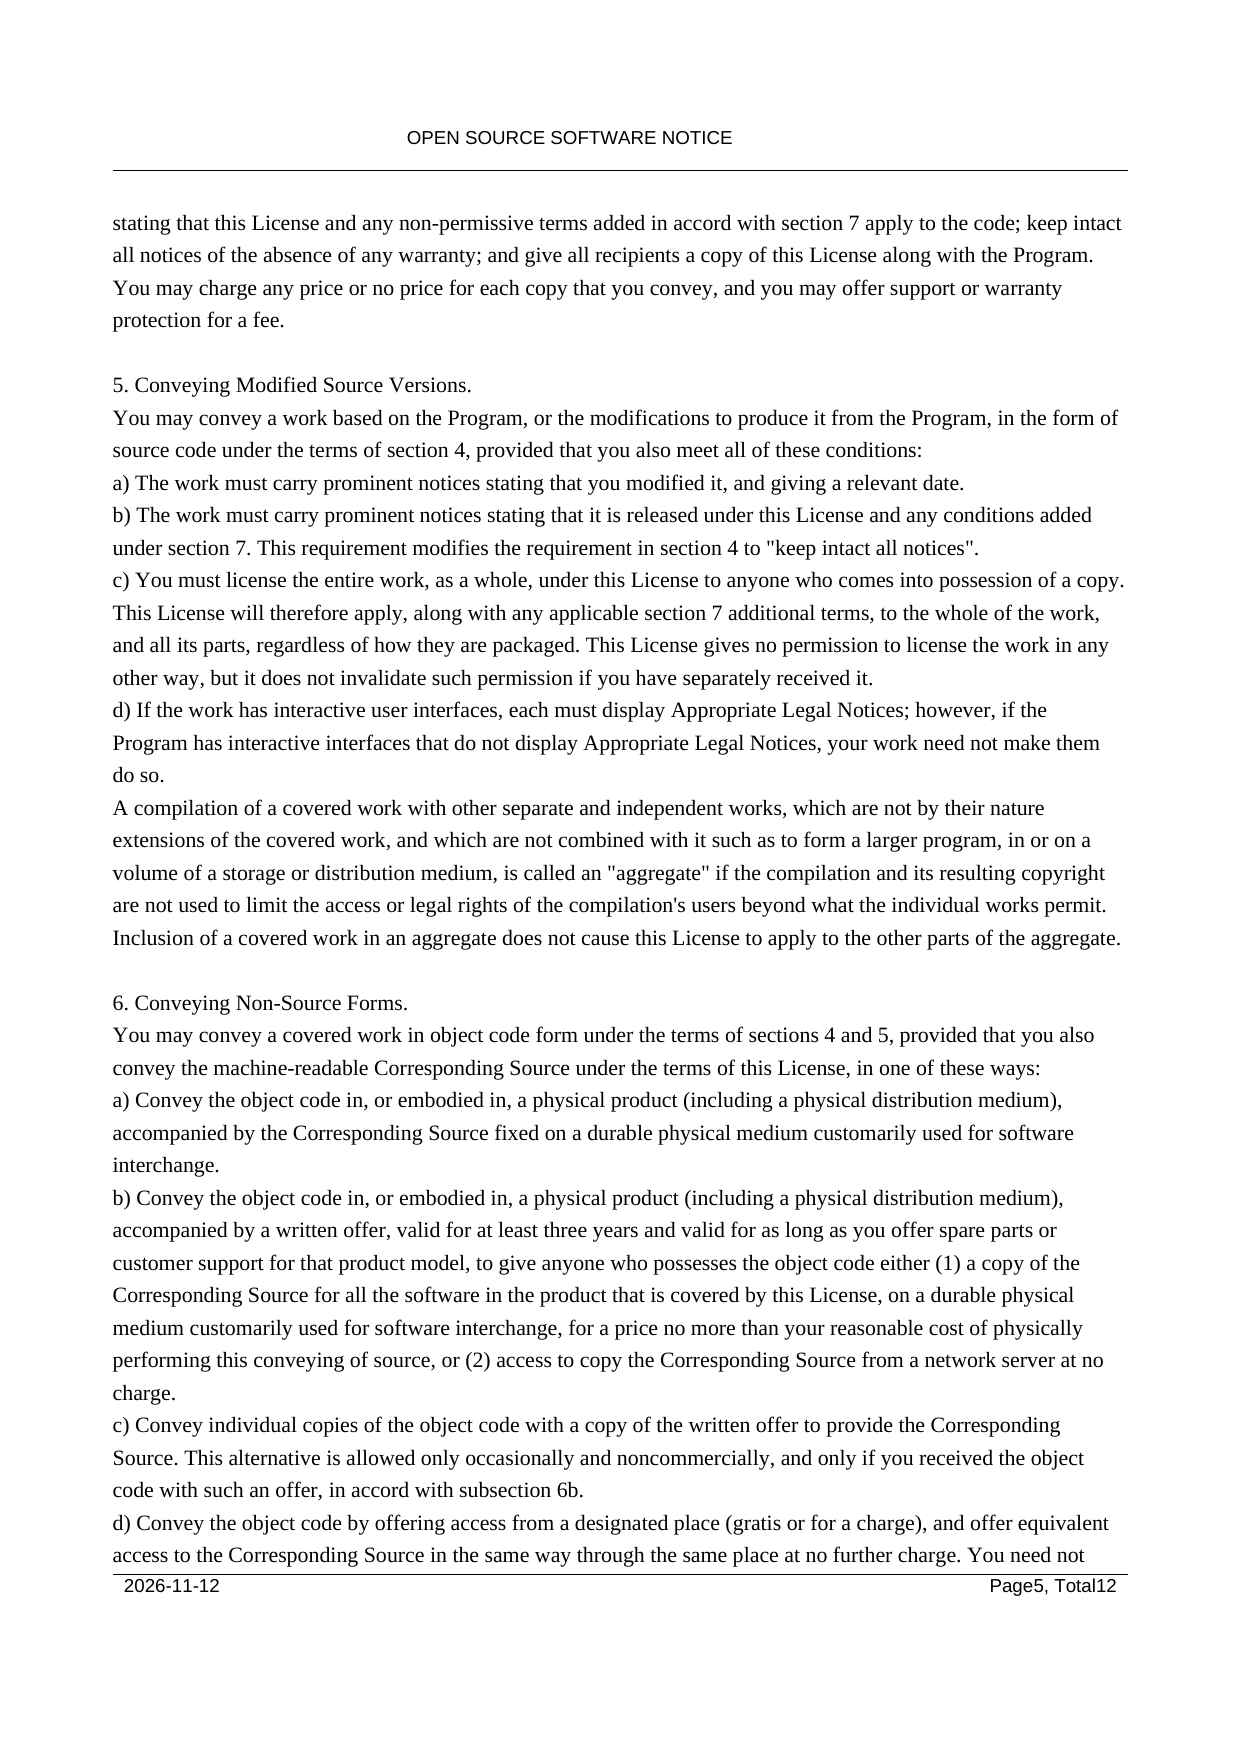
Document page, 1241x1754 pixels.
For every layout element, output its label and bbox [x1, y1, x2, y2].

text [112, 206, 1128, 1571]
